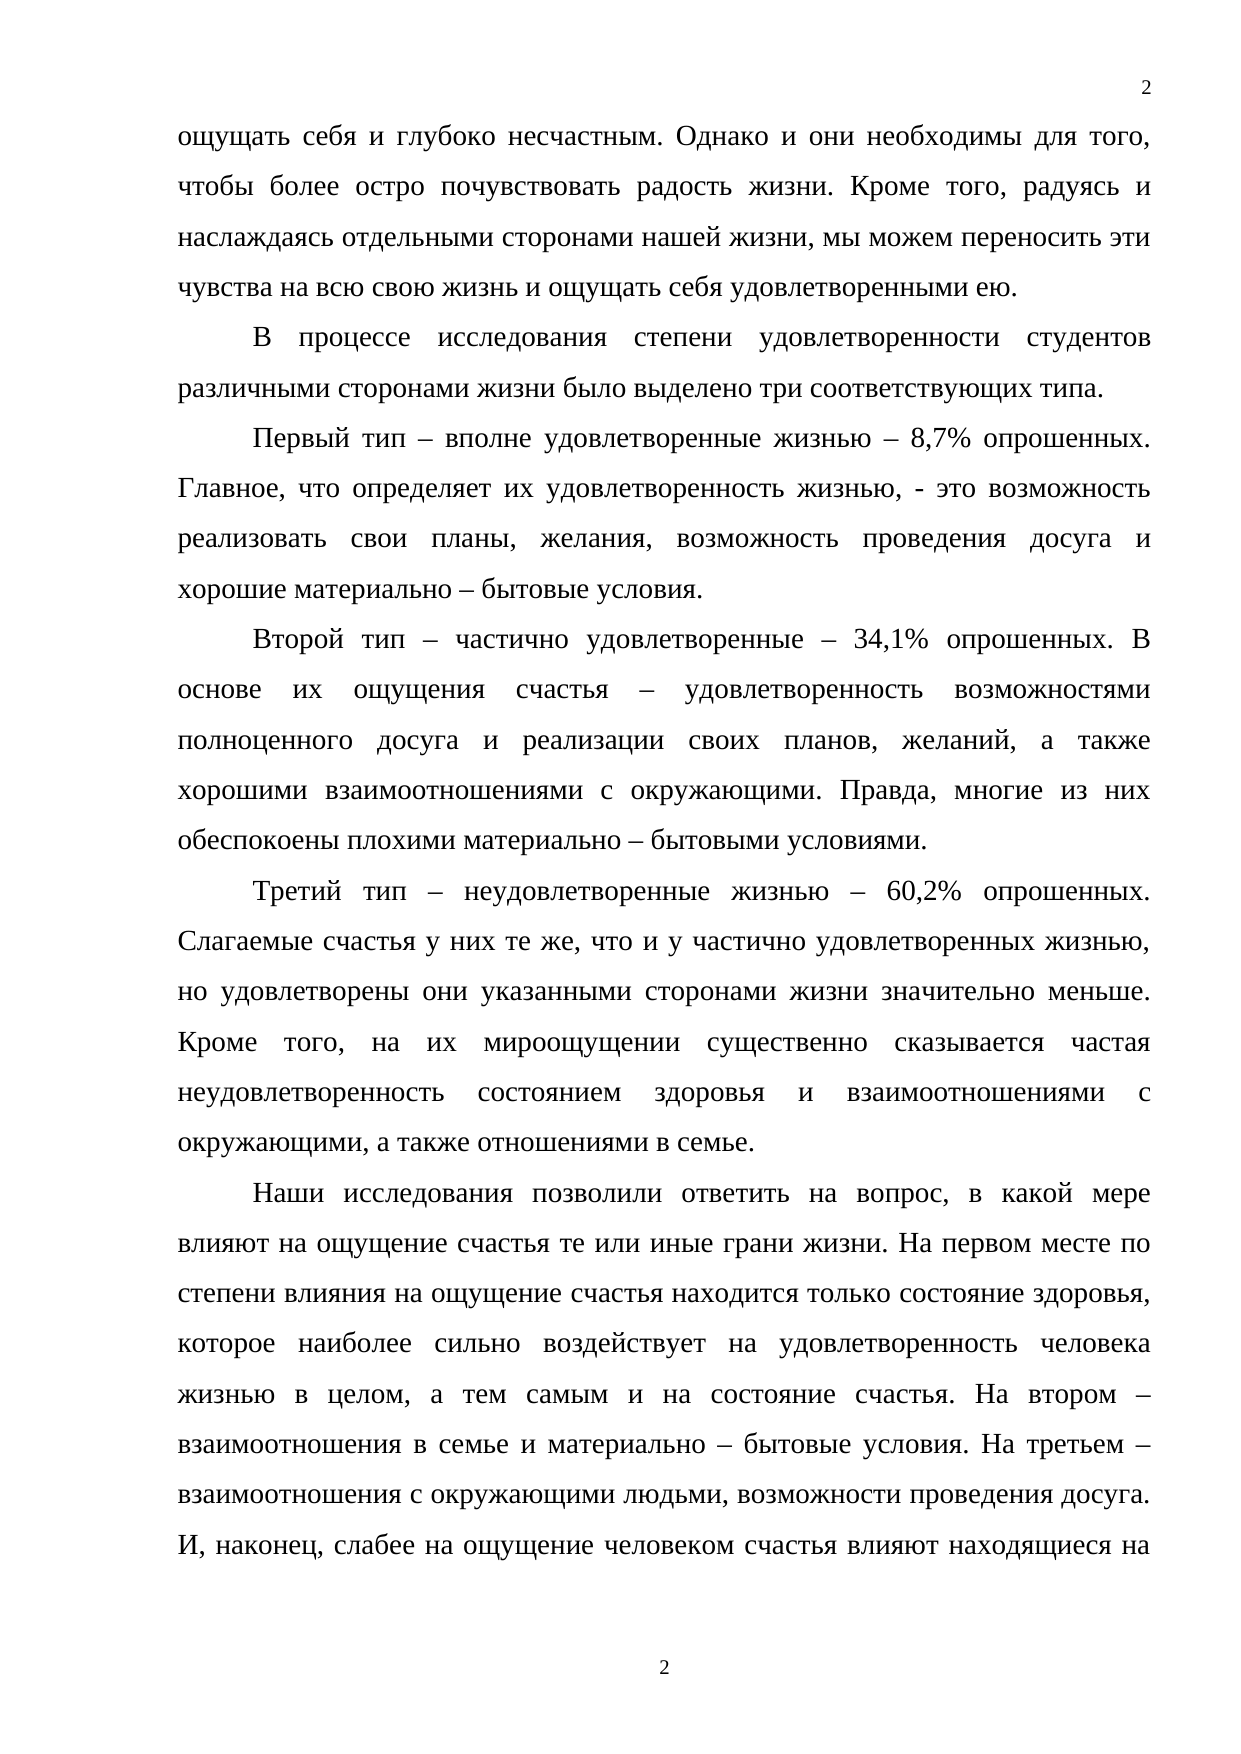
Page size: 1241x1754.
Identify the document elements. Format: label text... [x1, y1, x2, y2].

text В процессе исследования степени удовлетворенности студентов различными сторонами жизни было выделено три соответствующих типа. [177, 319, 1152, 403]
text Третий тип – неудовлетворенные жизнью – 60,2% опрошенных. Слагаемые счастья у них те же, что и у частично удовлетворенных жизнью, но удовлетворены они указанными сторонами жизни значительно меньше. Кроме того, на их мироощущении существенно сказывается частая неудовлетворенность состоянием здоровья и взаимоотношениями с окружающими, а также отношениями в семье. [177, 873, 1152, 1158]
text Второй тип – частично удовлетворенные – 34,1% опрошенных. В основе их ощущения счастья – удовлетворенность возможностями полноценного досуга и реализации своих планов, желаний, а также хорошими взаимоотношениями с окружающими. Правда, многие из них обеспокоены плохими материально – бытовыми условиями. [177, 621, 1152, 856]
text Первый тип – вполне удовлетворенные жизнью – 8,7% опрошенных. Главное, что определяет их удовлетворенность жизнью, - это возможность реализовать свои планы, желания, возможность проведения досуга и хорошие материально – бытовые условия. [177, 420, 1152, 604]
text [177, 1175, 1152, 1560]
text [177, 118, 1152, 303]
